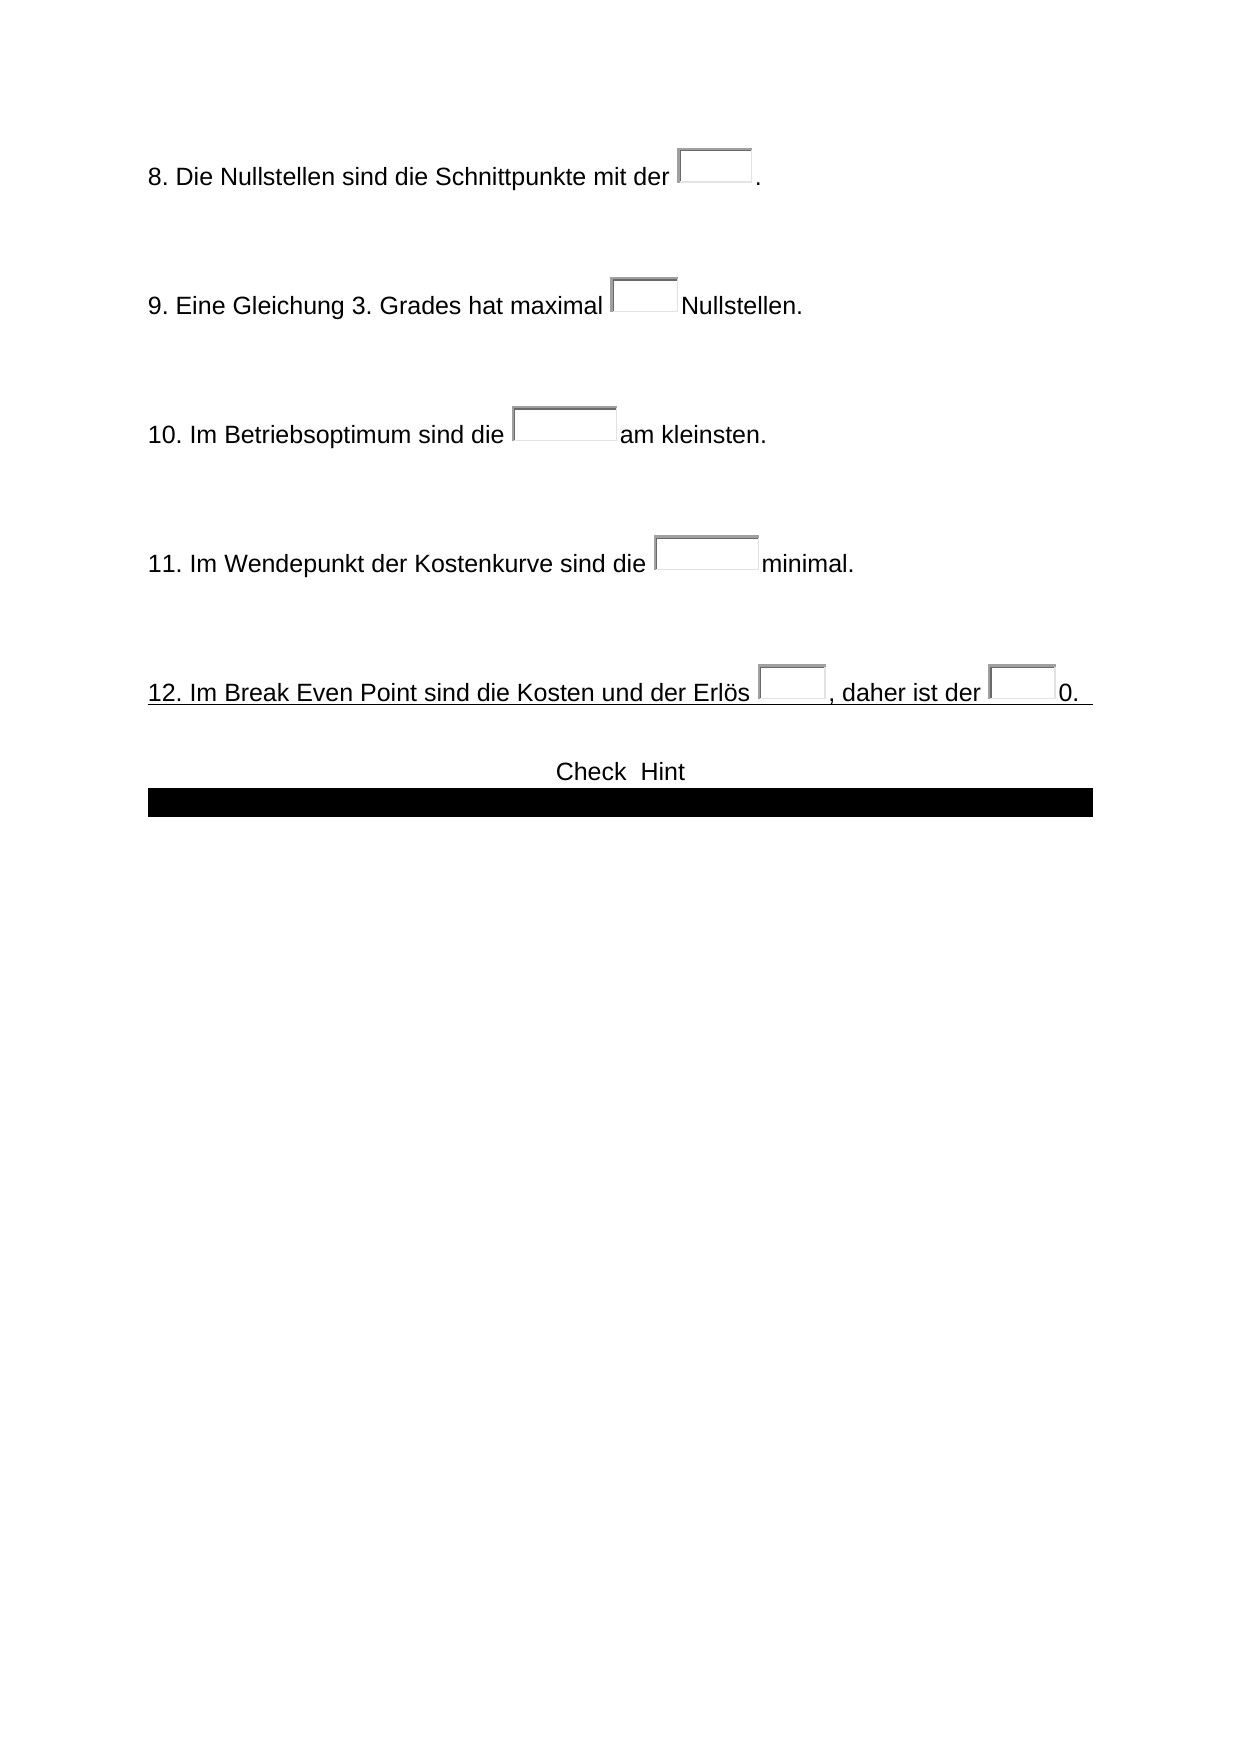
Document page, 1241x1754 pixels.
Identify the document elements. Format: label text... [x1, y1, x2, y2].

text Check Hint [148, 757, 1093, 786]
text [148, 148, 1093, 704]
text Index [148, 788, 1093, 817]
